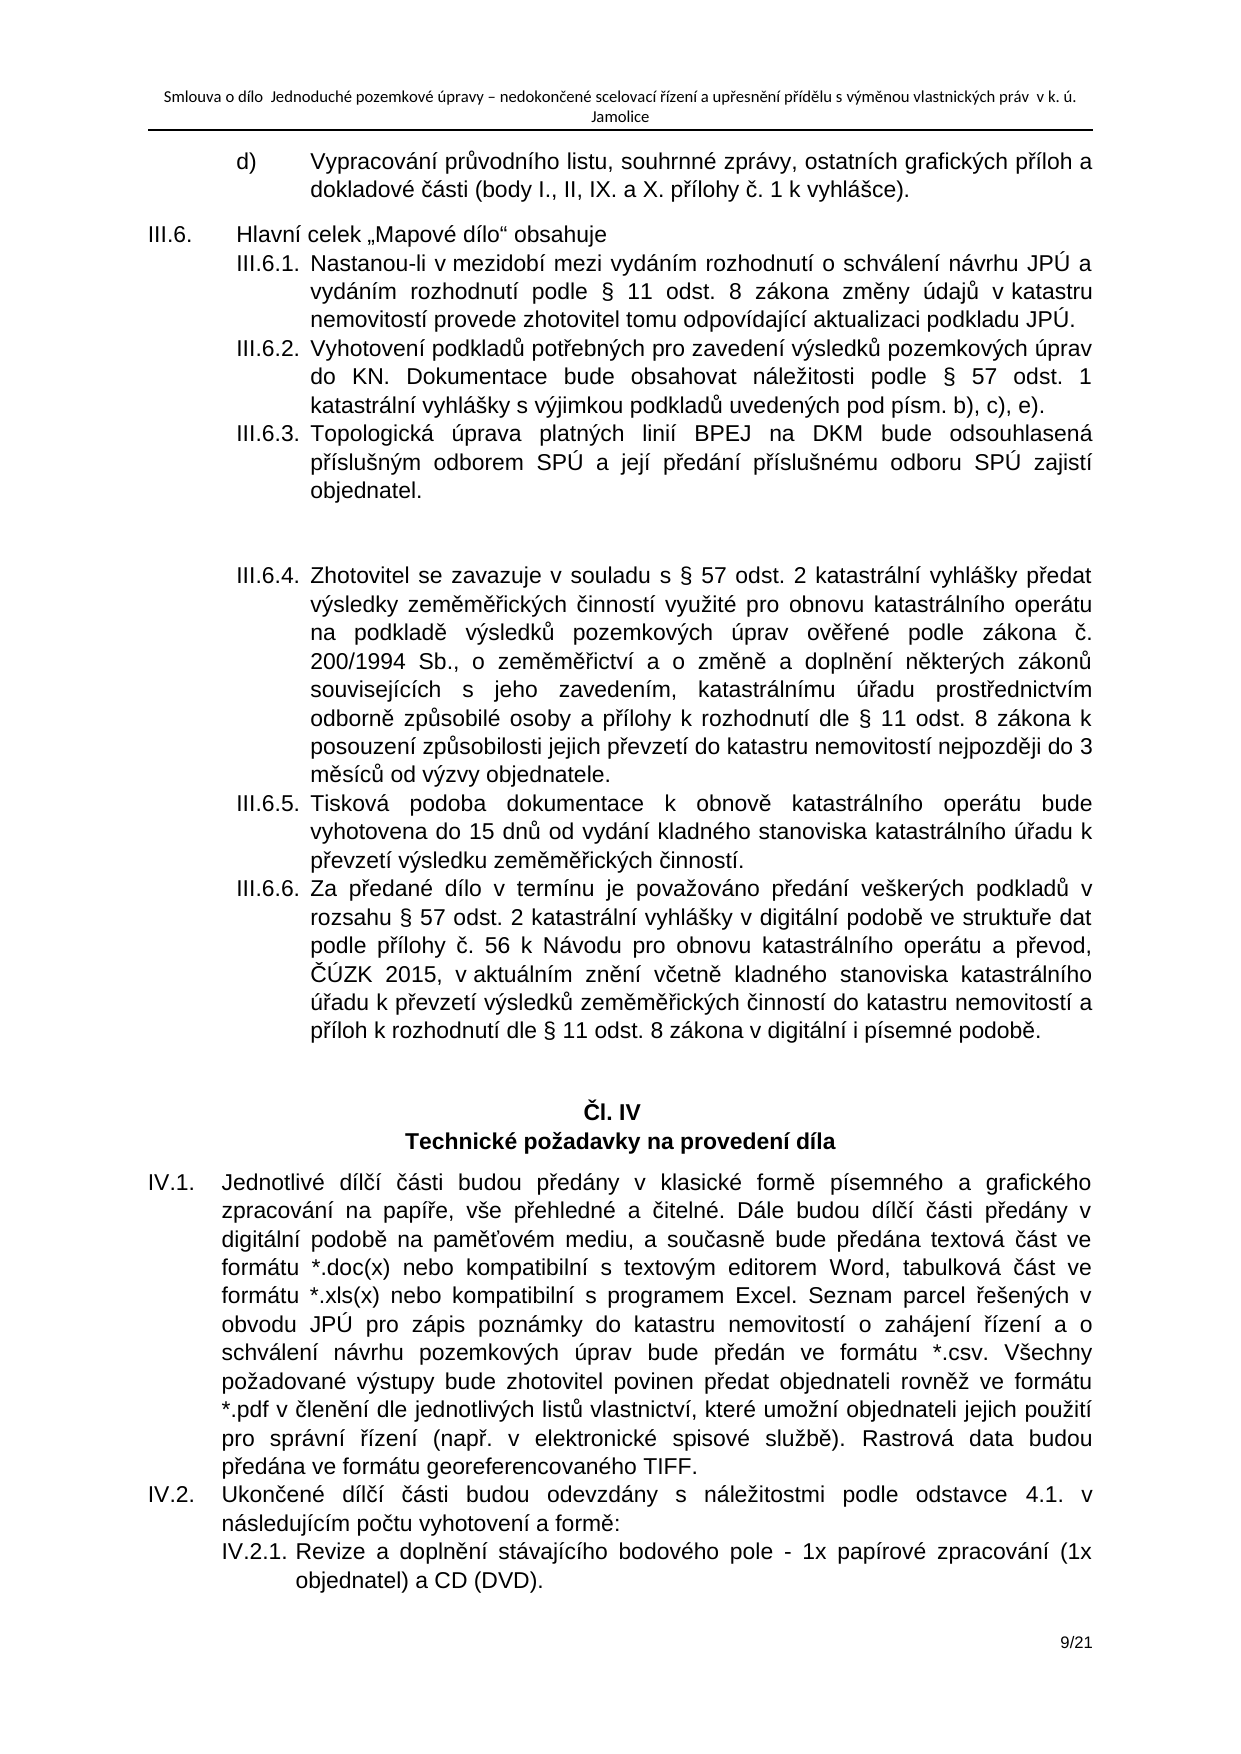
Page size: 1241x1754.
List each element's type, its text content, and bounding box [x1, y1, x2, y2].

list Ukončené dílčí části budou odevzdány s náležitostmi podle odstavce 4.1. v následujícím počtu vyhotovení a formě: [148, 1481, 1093, 1536]
text Vypracování průvodního listu, souhrnné zprávy, ostatních grafických příloh a dokladové části (body I., II, IX. a X. přílohy č. 1 k vyhlášce). [236, 148, 1093, 202]
text Nastanou-li v mezidobí mezi vydáním rozhodnutí o schválení návrhu JPÚ a vydáním rozhodnutí podle § 11 odst. 8 zákona změny údajů v katastru nemovitostí provede zhotovitel tomu odpovídající aktualizaci podkladu JPÚ. [236, 249, 1093, 333]
list Jednotlivé dílčí části budou předány v klasické formě písemného a grafického zpracování na papíře, vše přehledné a čitelné. Dále budou dílčí části předány v digitální podobě na paměťovém mediu, a současně bude předána textová část ve formátu *.doc(x) nebo kompatibilní s textovým editorem Word, tabulková část ve formátu *.xls(x) nebo kompatibilní s programem Excel. Seznam parcel řešených v obvodu JPÚ pro zápis poznámky do katastru nemovitostí o zahájení řízení a o schválení návrhu pozemkových úprav bude předán ve formátu *.csv. Všechny požadované výstupy bude zhotovitel povinen předat objednateli rovněž ve formátu *.pdf v členění dle jednotlivých listů vlastnictví, které umožní objednateli jejich použití pro správní řízení (např. v elektronické spisové službě). Rastrová data budou předána ve formátu georeferencovaného TIFF. [148, 1169, 1093, 1479]
text Zhotovitel se zavazuje v souladu s § 57 odst. 2 katastrální vyhlášky předat výsledky zeměměřických činností využité pro obnovu katastrálního operátu na podkladě výsledků pozemkových úprav ověřené podle zákona č. 200/1994 Sb., o zeměměřictví a o změně a doplnění některých zákonů souvisejících s jeho zavedením, katastrálnímu úřadu prostřednictvím odborně způsobilé osoby a přílohy k rozhodnutí dle § 11 odst. 8 zákona k posouzení způsobilosti jejich převzetí do katastru nemovitostí nejpozději do 3 měsíců od výzvy objednatele. [236, 562, 1093, 788]
text Technické požadavky na provedení díla [148, 1099, 1093, 1154]
text Topologická úprava platných linií BPEJ na DKM bude odsouhlasená příslušným odborem SPÚ a její předání příslušnému odboru SPÚ zajistí objednatel. [236, 420, 1093, 503]
text Za předané dílo v termínu je považováno předání veškerých podkladů v rozsahu § 57 odst. 2 katastrální vyhlášky v digitální podobě ve struktuře dat podle přílohy č. 56 k Návodu pro obnovu katastrálního operátu a převod, ČÚZK 2015, v aktuálním znění včetně kladného stanoviska katastrálního úřadu k převzetí výsledků zeměměřických činností do katastru nemovitostí a příloh k rozhodnutí dle § 11 odst. 8 zákona v digitální i písemné podobě. [236, 875, 1093, 1044]
text Vyhotovení podkladů potřebných pro zavedení výsledků pozemkových úprav do KN. Dokumentace bude obsahovat náležitosti podle § 57 odst. 1 katastrální vyhlášky s výjimkou podkladů uvedených pod písm. b), c), e). [236, 335, 1093, 418]
text Revize a doplnění stávajícího bodového pole - 1x papírové zpracování (1x objednatel) a CD (DVD). [221, 1538, 1093, 1593]
text Tisková podoba dokumentace k obnově katastrálního operátu bude vyhotovena do 15 dnů od vydání kladného stanoviska katastrálního úřadu k převzetí výsledku zeměměřických činností. [236, 790, 1093, 873]
list Hlavní celek „Mapové dílo“ obsahuje [148, 221, 1093, 247]
